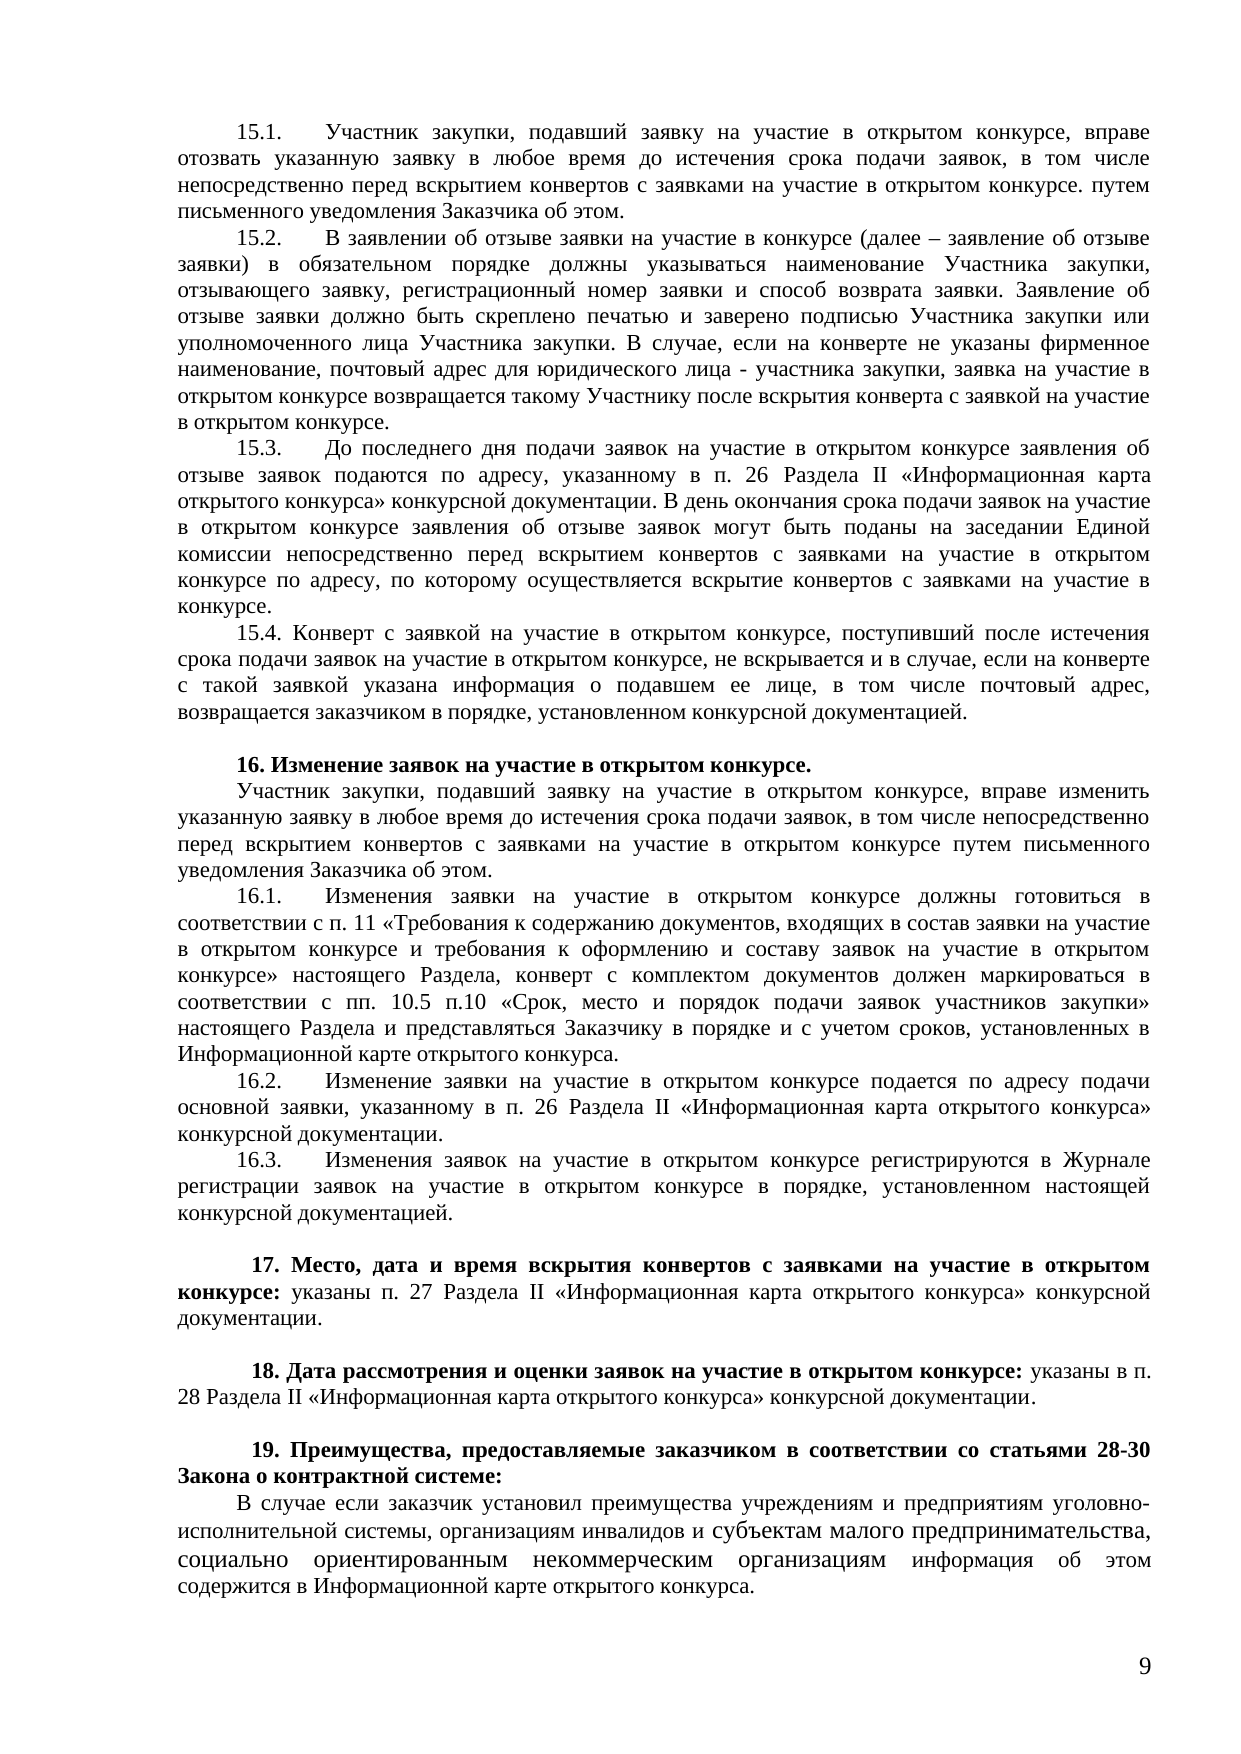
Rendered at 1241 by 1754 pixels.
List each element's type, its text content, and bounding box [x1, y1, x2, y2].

text Участник закупки, подавший заявку на участие в открытом конкурсе, вправе изменить указанную заявку в любое время до истечения срока подачи заявок, в том числе непосредственно перед вскрытием конвертов с заявками на участие в открытом конкурсе путем письменного уведомления Заказчика об этом. [177, 777, 1152, 882]
text 15.2. В заявлении об отзыве заявки на участие в конкурсе (далее – заявление об отзыве заявки) в обязательном порядке должны указываться наименование Участника закупки, отзывающего заявку, регистрационный номер заявки и способ возврата заявки. Заявление об отзыве заявки должно быть скреплено печатью и заверено подписью Участника закупки или уполномоченного лица Участника закупки. В случае, если на конверте не указаны фирменное наименование, почтовый адрес для юридического лица - участника закупки, заявка на участие в открытом конкурсе возвращается такому Участнику после вскрытия конверта с заявкой на участие в открытом конкурсе. [177, 223, 1152, 434]
text 15.3. До последнего дня подачи заявок на участие в открытом конкурсе заявления об отзыве заявок подаются по адресу, указанному в п. 26 Раздела II «Информационная карта открытого конкурса» конкурсной документации. В день окончания срока подачи заявок на участие в открытом конкурсе заявления об отзыве заявок могут быть поданы на заседании Единой комиссии непосредственно перед вскрытием конвертов с заявками на участие в открытом конкурсе по адресу, по которому осуществляется вскрытие конвертов с заявками на участие в конкурсе. [177, 434, 1152, 619]
text 16.3. Изменения заявок на участие в открытом конкурсе регистрируются в Журнале регистрации заявок на участие в открытом конкурсе в порядке, установленном настоящей конкурсной документацией. [177, 1146, 1152, 1225]
text 17. Место, дата и время вскрытия конвертов с заявками на участие в открытом конкурсе: указаны п. 27 Раздела II «Информационная карта открытого конкурса» конкурсной документации. [177, 1251, 1152, 1330]
text 18. Дата рассмотрения и оценки заявок на участие в открытом конкурсе: указаны в п. 28 Раздела II «Информационная карта открытого конкурса» конкурсной документации. [177, 1357, 1152, 1409]
text 15.4. Конверт с заявкой на участие в открытом конкурсе, поступивший после истечения срока подачи заявок на участие в открытом конкурсе, не вскрывается и в случае, если на конверте с такой заявкой указана информация о подавшем ее лице, в том числе почтовый адрес, возвращается заказчиком в порядке, установленном конкурсной документацией. [177, 619, 1152, 724]
text 16.2. Изменение заявки на участие в открытом конкурсе подается по адресу подачи основной заявки, указанному в п. 26 Раздела II «Информационная карта открытого конкурса» конкурсной документации. [177, 1067, 1152, 1146]
text 19. Преимущества, предоставляемые заказчиком в соответствии со статьями 28-30 Закона о контрактной системе: [177, 1436, 1152, 1488]
text 16.1. Изменения заявки на участие в открытом конкурсе должны готовиться в соответствии с п. 11 «Требования к содержанию документов, входящих в состав заявки на участие в открытом конкурсе и требования к оформлению и составу заявок на участие в открытом конкурсе» настоящего Раздела, конверт с комплектом документов должен маркироваться в соответствии с пп. 10.5 п.10 «Срок, место и порядок подачи заявок участников закупки» настоящего Раздела и представляться Заказчику в порядке и с учетом сроков, установленных в Информационной карте открытого конкурса. [177, 882, 1152, 1067]
text 16. Изменение заявок на участие в открытом конкурсе. [177, 751, 1152, 777]
text 15.1. Участник закупки, подавший заявку на участие в открытом конкурсе, вправе отозвать указанную заявку в любое время до истечения срока подачи заявок, в том числе непосредственно перед вскрытием конвертов с заявками на участие в открытом конкурсе. путем письменного уведомления Заказчика об этом. [177, 118, 1152, 223]
text В случае если заказчик установил преимущества учреждениям и предприятиям уголовно-исполнительной системы, организациям инвалидов и субъектам малого предпринимательства, социально ориентированным некоммерческим организациям информация об этом содержится в Информационной карте открытого конкурса. [177, 1488, 1152, 1599]
